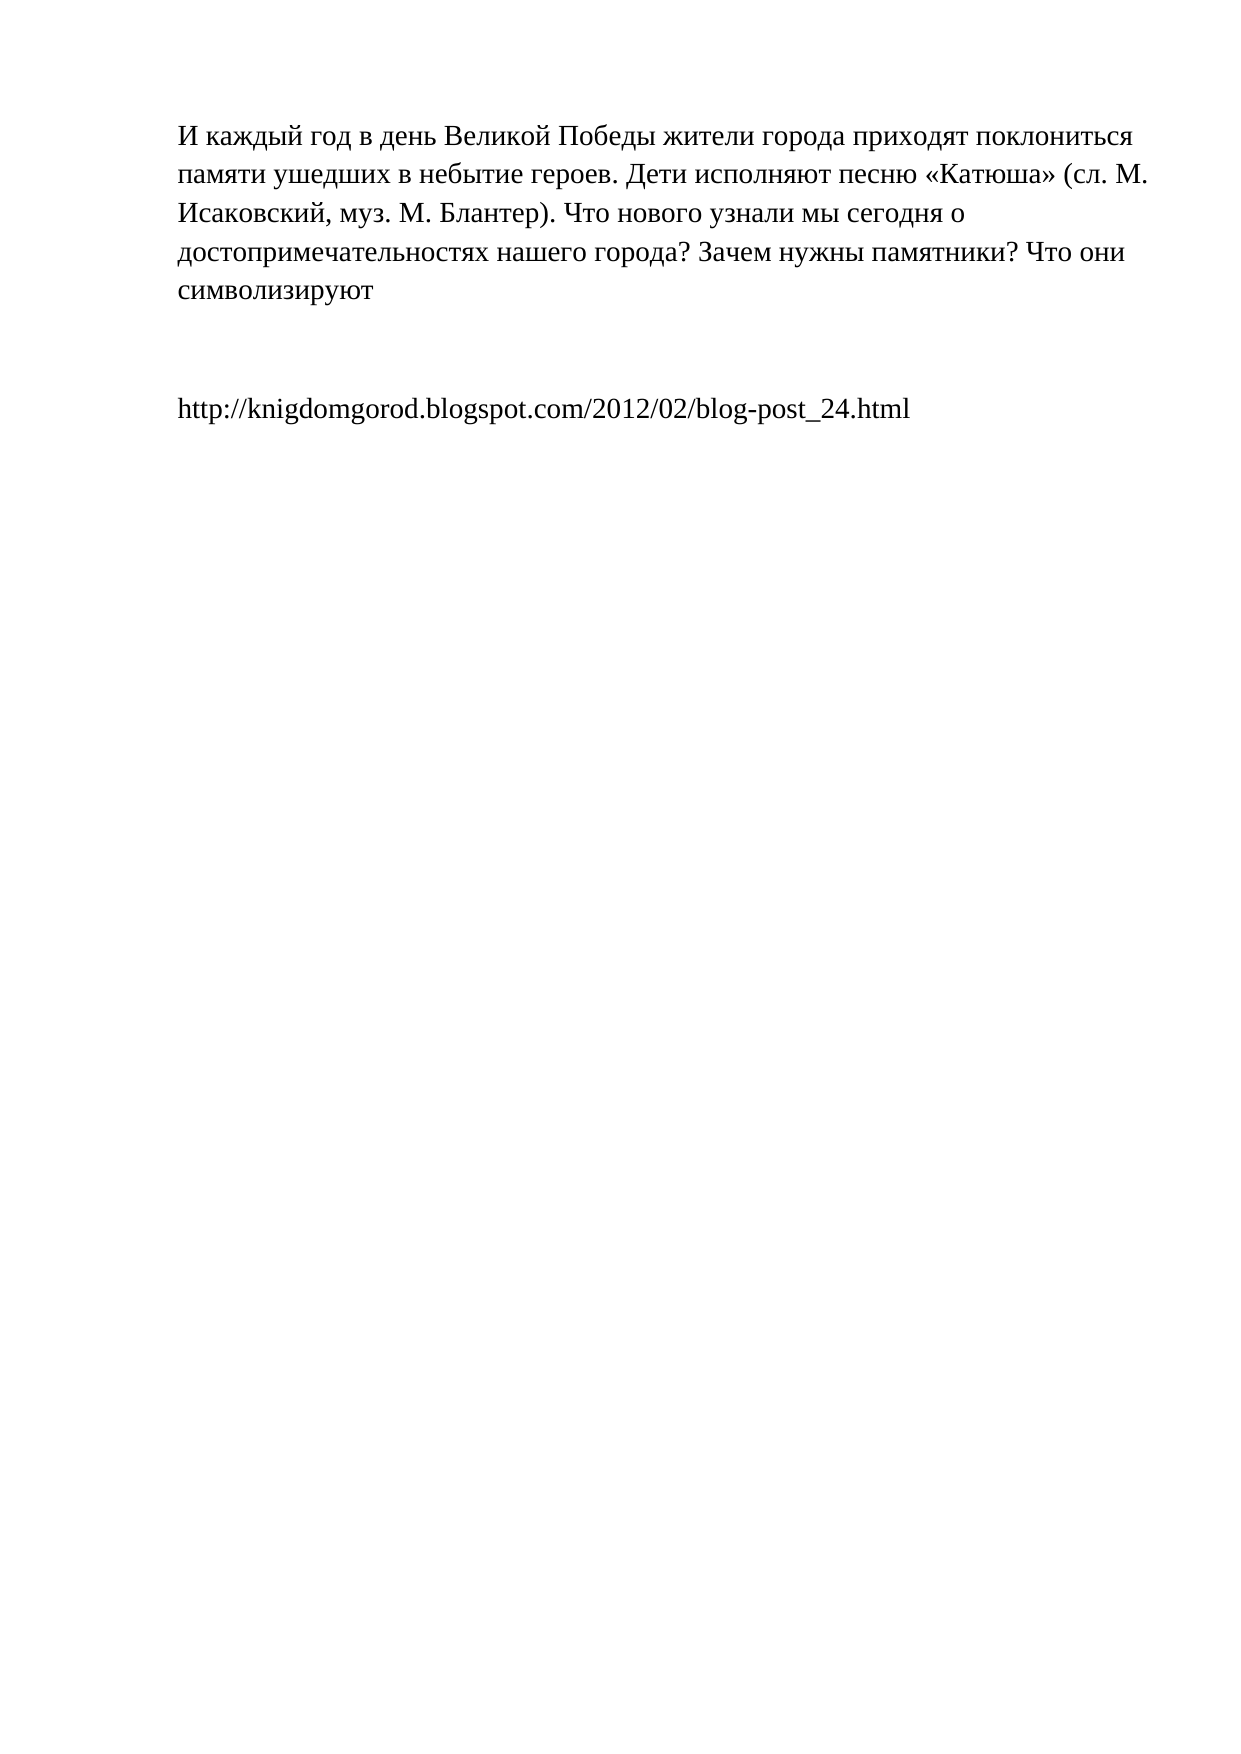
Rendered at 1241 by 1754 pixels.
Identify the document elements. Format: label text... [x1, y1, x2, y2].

text http://knigdomgorod.blogspot.com/2012/02/blog-post_24.html [177, 391, 1152, 424]
text И каждый год в день Великой Победы жители города приходят поклониться памяти ушедших в небытие героев. Дети исполняют песню «Катюша» (сл. М. Исаковский, муз. М. Блантер). Что нового узнали мы сегодня о достопримечательностях нашего города? Зачем нужны памятники? Что они символизируют [177, 118, 1152, 306]
